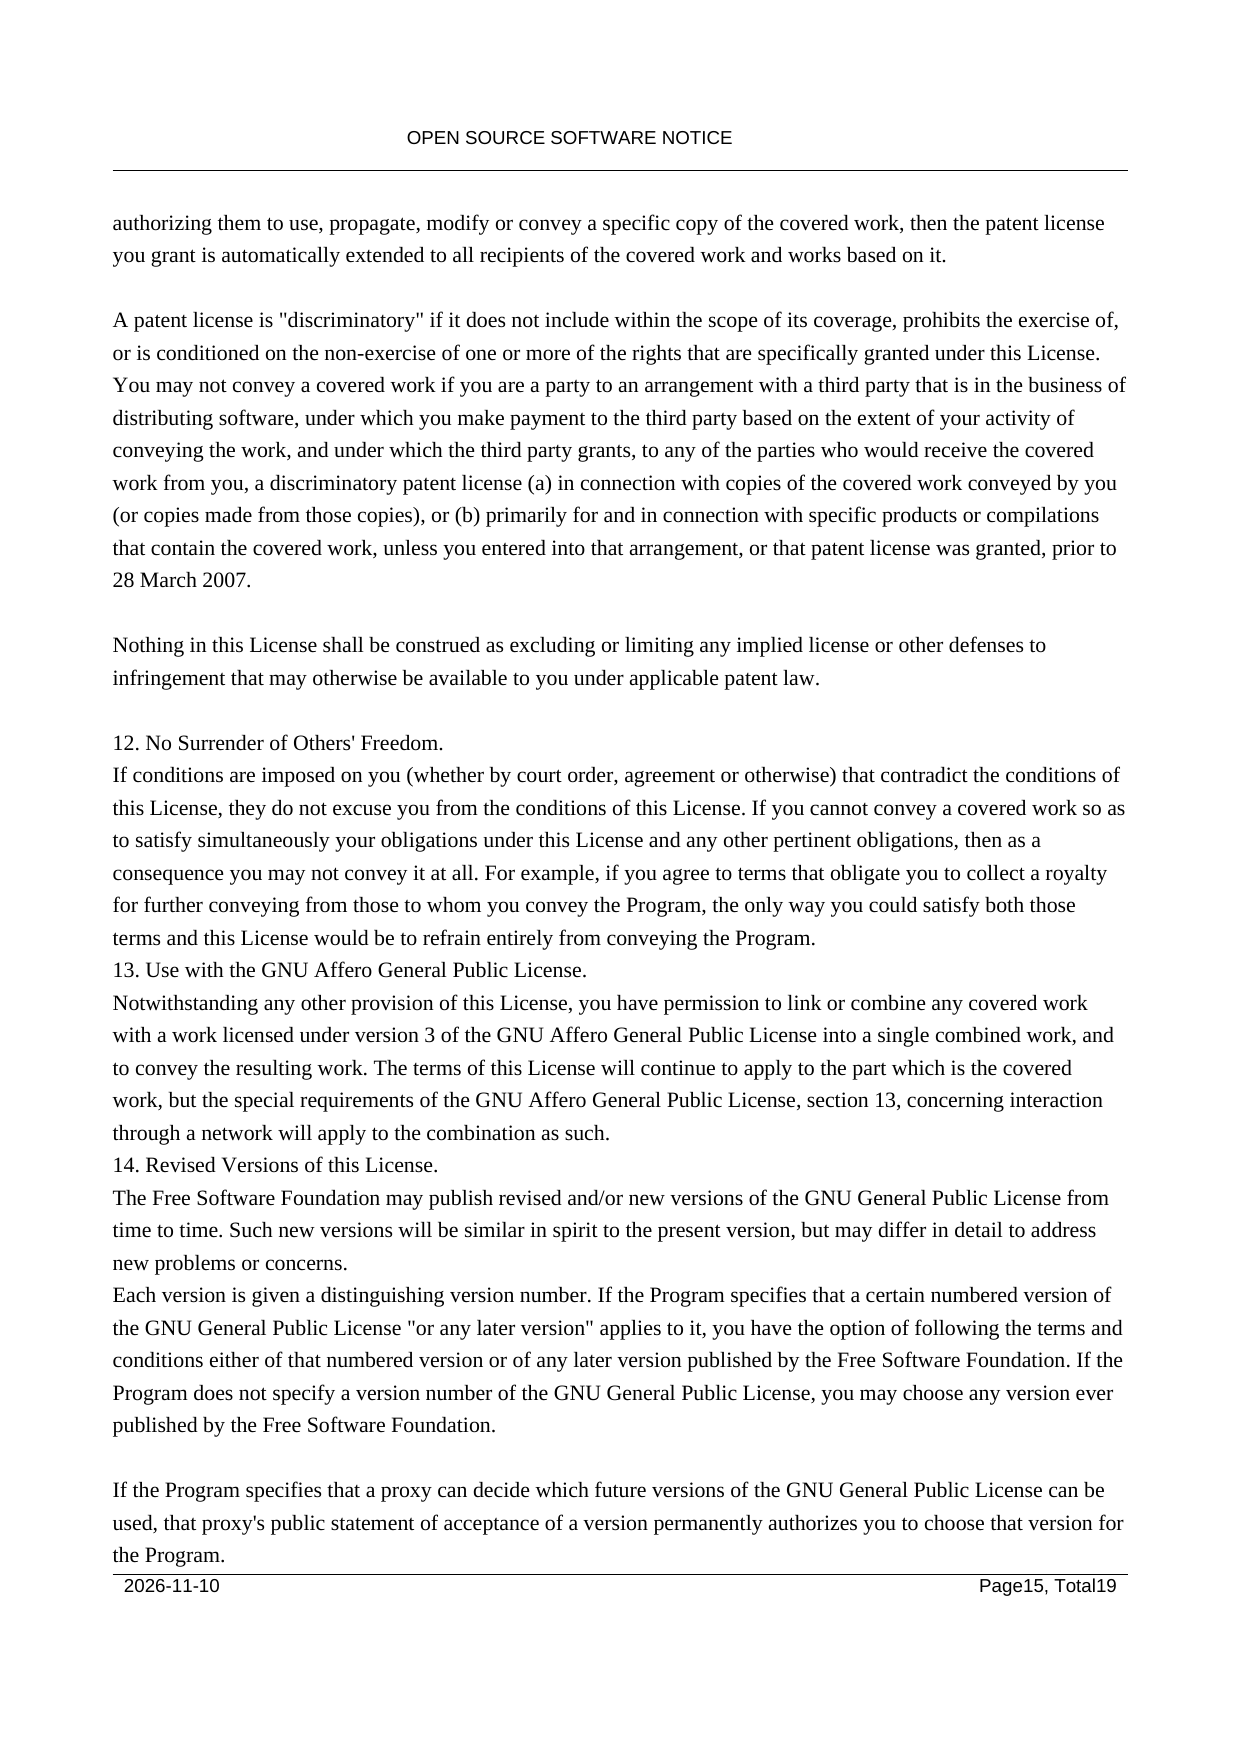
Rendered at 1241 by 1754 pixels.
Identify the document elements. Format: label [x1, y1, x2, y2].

text [112, 206, 1128, 1571]
